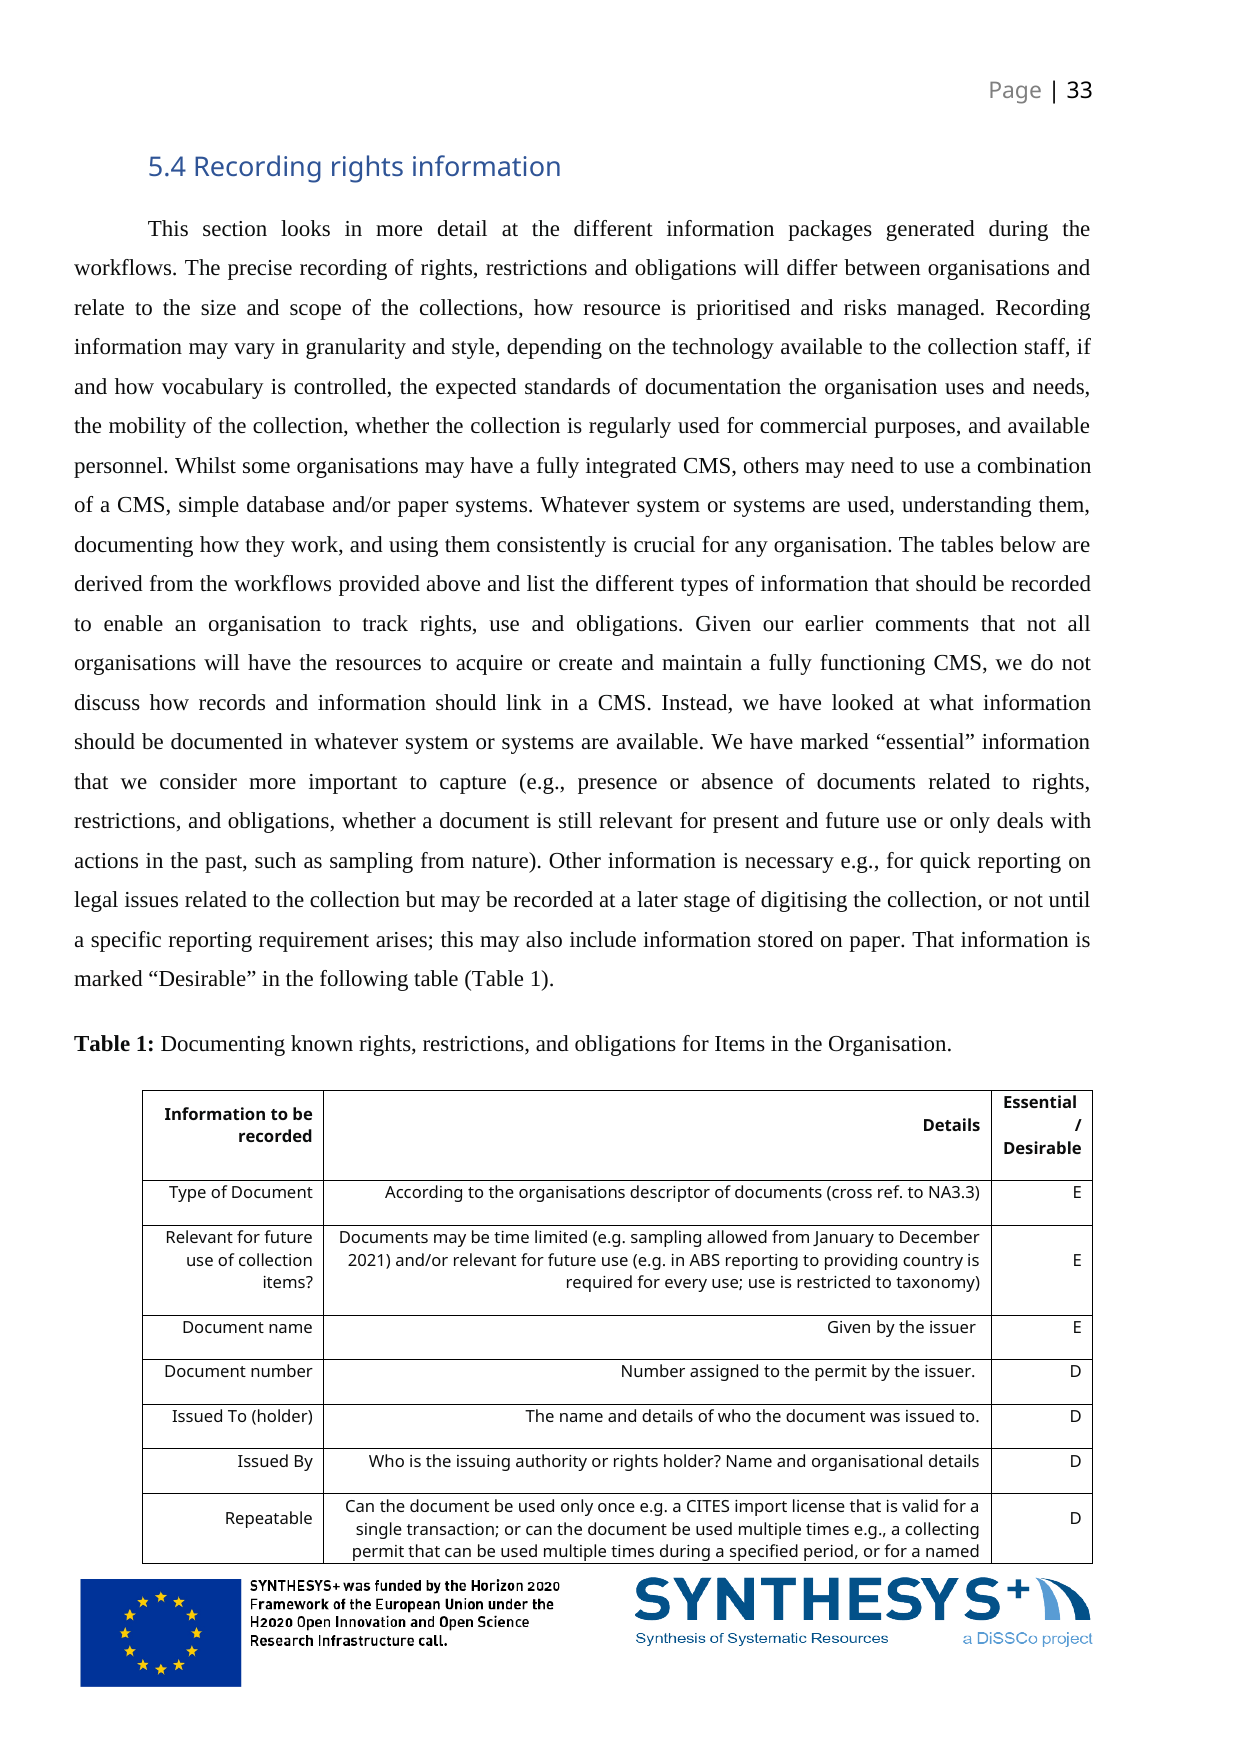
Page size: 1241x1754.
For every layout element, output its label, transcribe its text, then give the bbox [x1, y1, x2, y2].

table_cell E [992, 1226, 1092, 1314]
table_header Information to be recorded [143, 1091, 323, 1180]
table_header Details [324, 1091, 991, 1180]
table_cell Documents may be time limited (e.g. sampling allowed from January to December 2021) and/or relevant for future use (e.g. in ABS reporting to providing country is required for every use; use is restricted to taxonomy) [324, 1226, 991, 1314]
table_cell D [992, 1494, 1092, 1563]
text Table 1: Documenting known rights, restrictions, and obligations for Items in the Organisation. [74, 1029, 1093, 1056]
table_cell According to the organisations descriptor of documents (cross ref. to NA3.3) [324, 1181, 991, 1224]
table_cell Issued By [143, 1449, 323, 1493]
table_cell E [992, 1316, 1092, 1359]
table_cell D [992, 1360, 1092, 1404]
table_cell Repeatable [143, 1494, 323, 1563]
table_cell The name and details of who the document was issued to. [324, 1405, 991, 1448]
table_cell Given by the issuer [324, 1316, 991, 1359]
text This section looks in more detail at the different information packages generated during the workflows. The precise recording of rights, restrictions and obligations will differ between organisations and relate to the size and scope of the collections, how resource is prioritised and risks managed. Recording information may vary in granularity and style, depending on the technology available to the collection staff, if and how vocabulary is controlled, the expected standards of documentation the organisation uses and needs, the mobility of the collection, whether the collection is regularly used for commercial purposes, and available personnel. Whilst some organisations may have a fully integrated CMS, others may need to use a combination of a CMS, simple database and/or paper systems. Whatever system or systems are used, understanding them, documenting how they work, and using them consistently is crucial for any organisation. The tables below are derived from the workflows provided above and list the different types of information that should be recorded to enable an organisation to track rights, use and obligations. Given our earlier comments that not all organisations will have the resources to acquire or create and maintain a fully functioning CMS, we do not discuss how records and information should link in a CMS. Instead, we have looked at what information should be documented in whatever system or systems are available. We have marked “essential” information that we consider more important to capture (e.g., presence or absence of documents related to rights, restrictions, and obligations, whether a document is still relevant for present and future use or only deals with actions in the past, such as sampling from nature). Other information is necessary e.g., for quick reporting on legal issues related to the collection but may be recorded at a later stage of digitising the collection, or not until a specific reporting requirement arises; this may also include information stored on paper. That information is marked “Desirable” in the following table (Table 1). [74, 215, 1093, 991]
table_cell Issued To (holder) [143, 1405, 323, 1448]
table_cell D [992, 1405, 1092, 1448]
table_cell Document number [143, 1360, 323, 1404]
picture [80, 1577, 564, 1687]
table_cell E [992, 1181, 1092, 1224]
table_cell D [992, 1449, 1092, 1493]
picture [635, 1577, 1093, 1649]
table_cell Type of Document [143, 1181, 323, 1224]
subtitle 5.4 Recording rights information [148, 148, 1093, 184]
table_cell Who is the issuing authority or rights holder? Name and organisational details [324, 1449, 991, 1493]
table_cell Relevant for future use of collection items? [143, 1226, 323, 1314]
table_cell Document name [143, 1316, 323, 1359]
table_header Essential / Desirable [992, 1091, 1092, 1180]
table_cell Number assigned to the permit by the issuer. [324, 1360, 991, 1404]
